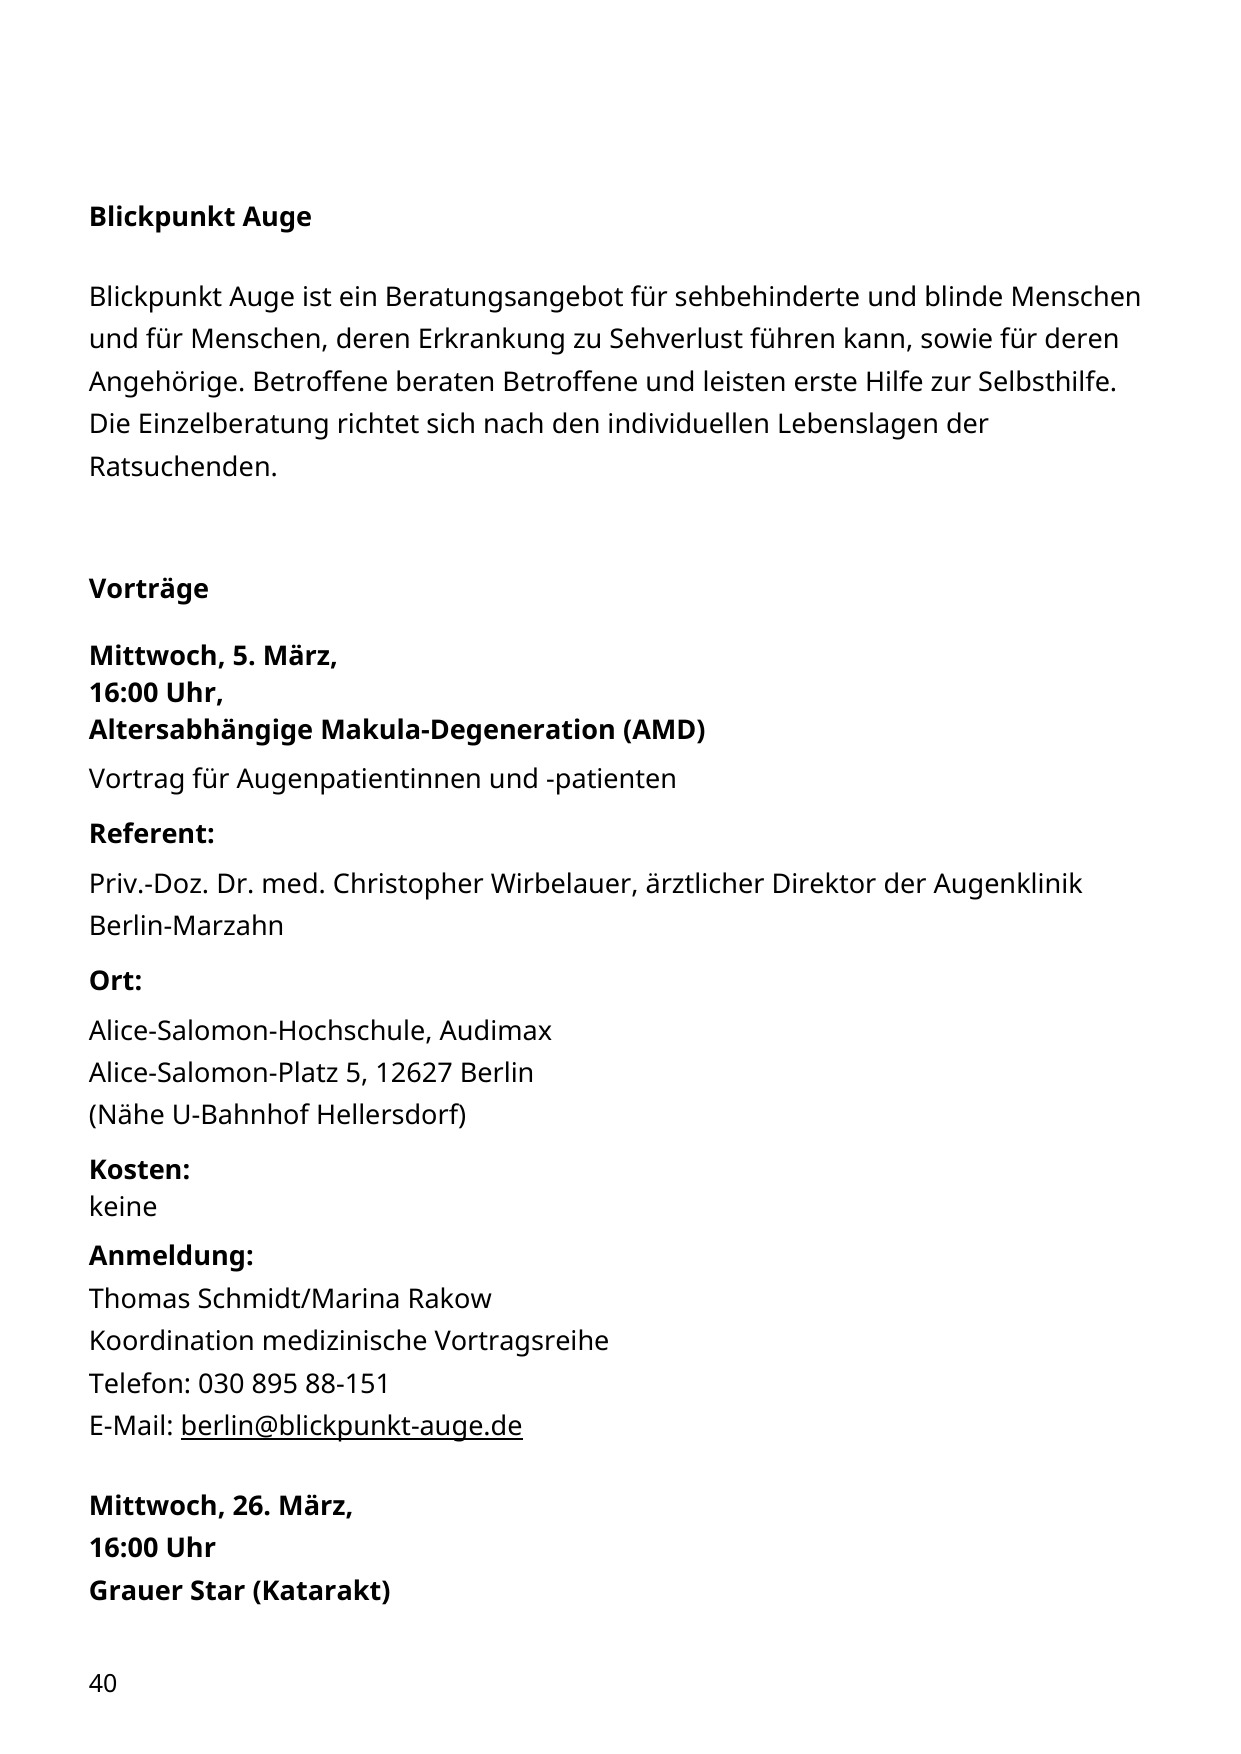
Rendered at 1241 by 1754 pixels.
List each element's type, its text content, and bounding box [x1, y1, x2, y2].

text Blickpunkt Auge ist ein Beratungsangebot für sehbehinderte und blinde Menschen und für Menschen, deren Erkrankung zu Sehverlust führen kann, sowie für deren Angehörige. Betroffene beraten Betroffene und leisten erste Hilfe zur Selbsthilfe. Die Einzelberatung richtet sich nach den individuellen Lebenslagen der Ratsuchenden. [89, 278, 1152, 484]
text Priv.-Doz. Dr. med. Christopher Wirbelauer, ärztlicher Direktor der Augenklinik Berlin-Marzahn [89, 864, 1152, 943]
text Anmeldung: Thomas Schmidt/Marina Rakow Koordination medizinische Vortragsreihe Telefon: 030 895 88-151 E-Mail: berlin@blickpunkt-auge.de [89, 1237, 1152, 1443]
text Kosten: keine [89, 1151, 1152, 1224]
text Alice-Salomon-Hochschule, Audimax Alice-Salomon-Platz 5, 12627 Berlin (Nähe U-Bahnhof Hellersdorf) [89, 1011, 1152, 1133]
text Vortrag für Augenpatientinnen und -patienten [89, 760, 1152, 797]
text Mittwoch, 5. März, [89, 637, 1152, 674]
text Altersabhängige Makula-Degeneration (AMD) [89, 711, 1152, 747]
text 16:00 Uhr, [89, 674, 1152, 711]
subtitle Vorträge [89, 569, 1152, 606]
text Ort: [89, 962, 1152, 998]
text Mittwoch, 26. März, 16:00 Uhr Grauer Star (Katarakt) [89, 1486, 1152, 1608]
text Referent: [89, 815, 1152, 852]
subtitle Blickpunkt Auge [89, 198, 1152, 234]
